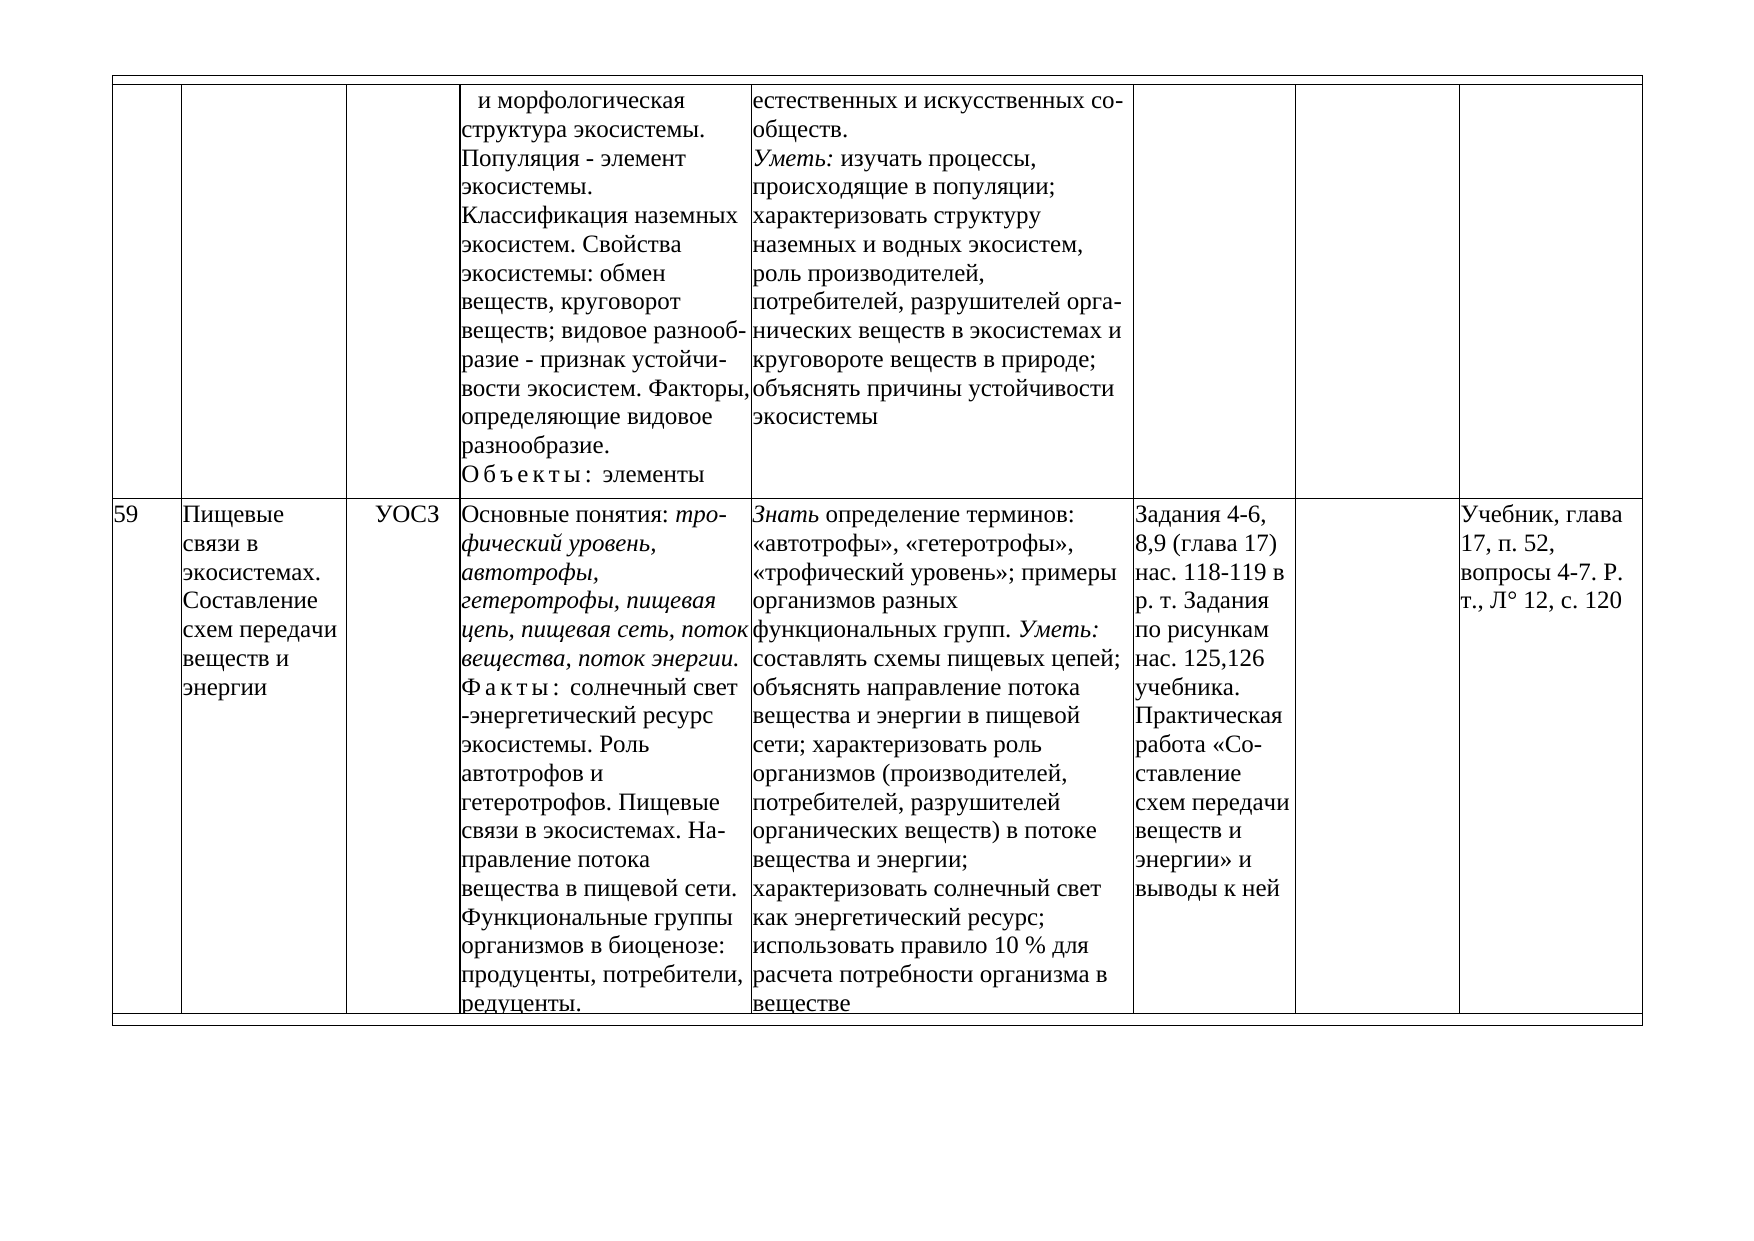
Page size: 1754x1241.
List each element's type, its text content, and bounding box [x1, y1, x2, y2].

table_cell Пищевые связи в экосистемах. Составление схем передачи веществ и энергии [182, 499, 346, 1013]
table_header [347, 85, 459, 498]
table_cell Задания 4-6, 8,9 (глава 17) нас. 118-119 в р. т. Задания по рисункам нас. 125,126 учебника. Практическая работа «Составление схем передачи веществ и энергии» и выводы к ней [1134, 499, 1295, 1013]
table_header и морфологическая структура экосистемы. Популяция - элемент экосистемы. Классификация наземных экосистем. Свойства экосистемы: обмен веществ, круговорот веществ; видовое разнообразие - признак устойчивости экосистем. Факторы, определяющие видовое разнообразие. Объекты: элементы [461, 85, 751, 498]
table_cell Учебник, глава 17, п. 52, вопросы 4-7. Р. т., Л° 12, с. 120 [1460, 499, 1642, 1013]
table_header [182, 85, 346, 498]
table_header [1296, 85, 1459, 498]
table_header [113, 85, 181, 498]
table_cell [1296, 499, 1459, 1013]
table_cell Основные понятия: трофический уровень, автотрофы, гетеротрофы, пищевая цепь, пищевая сеть, поток вещества, поток энергии. Факты: солнечный свет -энергетический ресурс экосистемы. Роль автотрофов и гетеротрофов. Пищевые связи в экосистемах. Направление потока вещества в пищевой сети. Функциональные группы организмов в биоценозе: продуценты, потребители, редуценты. [461, 499, 751, 1013]
table_cell 59 [113, 499, 181, 1013]
table_cell УОСЗ [347, 499, 459, 1013]
table_header [1134, 85, 1295, 498]
table_header естественных и искусственных сообществ. Уметь: изучать процессы, происходящие в популяции; характеризовать структуру наземных и водных экосистем, роль производителей, потребителей, разрушителей органических веществ в экосистемах и круговороте веществ в природе; объяснять причины устойчивости экосистемы [752, 85, 1133, 498]
table_header [1460, 85, 1642, 498]
table_cell Знать определение терминов: «автотрофы», «гетеротрофы», «трофический уровень»; примеры организмов разных функциональных групп. Уметь: составлять схемы пищевых цепей; объяснять направление потока вещества и энергии в пищевой сети; характеризовать роль организмов (производителей, потребителей, разрушителей органических веществ) в потоке вещества и энергии; характеризовать солнечный свет как энергетический ресурс; использовать правило 10 % для расчета потребности организма в веществе [752, 499, 1133, 1013]
